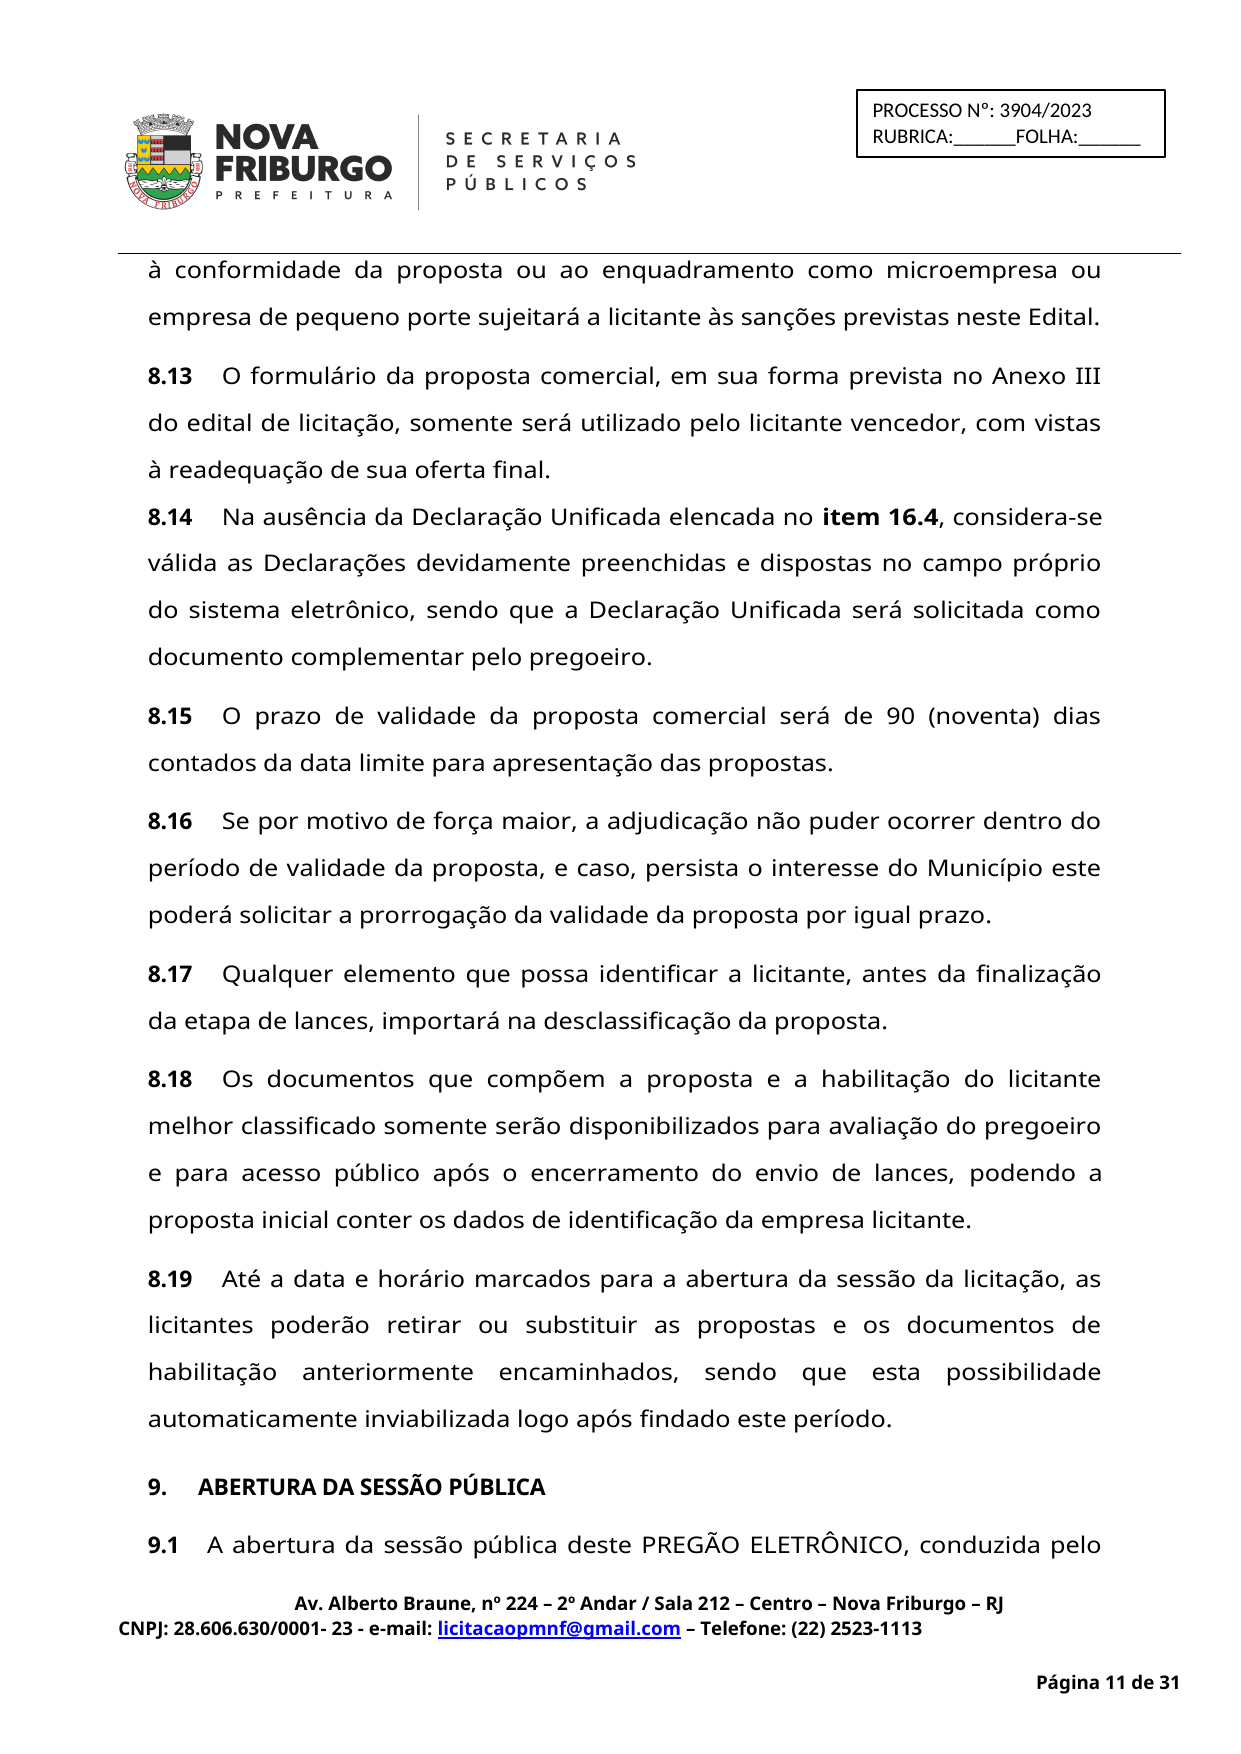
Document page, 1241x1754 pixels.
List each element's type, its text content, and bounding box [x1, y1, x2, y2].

list Se por motivo de força maior, a adjudicação não puder ocorrer dentro do período de validade da proposta, e caso, persista o interesse do Município este poderá solicitar a prorrogação da validade da proposta por igual prazo. [148, 805, 1103, 930]
list Qualquer elemento que possa identificar a licitante, antes da finalização da etapa de lances, importará na desclassificação da proposta. [148, 958, 1103, 1036]
list Os documentos que compõem a proposta e a habilitação do licitante melhor classificado somente serão disponibilizados para avaliação do pregoeiro e para acesso público após o encerramento do envio de lances, podendo a proposta inicial conter os dados de identificação da empresa licitante. [148, 1063, 1103, 1235]
list Até a data e horário marcados para a abertura da sessão da licitação, as licitantes poderão retirar ou substituir as propostas e os documentos de habilitação anteriormente encaminhados, sendo que esta possibilidade automaticamente inviabilizada logo após findado este período. [148, 1262, 1103, 1434]
list O prazo de validade da proposta comercial será de 90 (noventa) dias contados da data limite para apresentação das propostas. [148, 700, 1103, 778]
list O formulário da proposta comercial, em sua forma prevista no Anexo III do edital de licitação, somente será utilizado pelo licitante vencedor, com vistas à readequação de sua oferta final. [148, 360, 1103, 485]
list Na ausência da Declaração Unificada elencada no item 16.4, considera-se válida as Declarações devidamente preenchidas e dispostas no campo próprio do sistema eletrônico, sendo que a Declaração Unificada será solicitada como documento complementar pelo pregoeiro. [148, 501, 1103, 672]
picture [118, 97, 653, 222]
list ABERTURA DA SESSÃO PÚBLICA [148, 1471, 1103, 1502]
